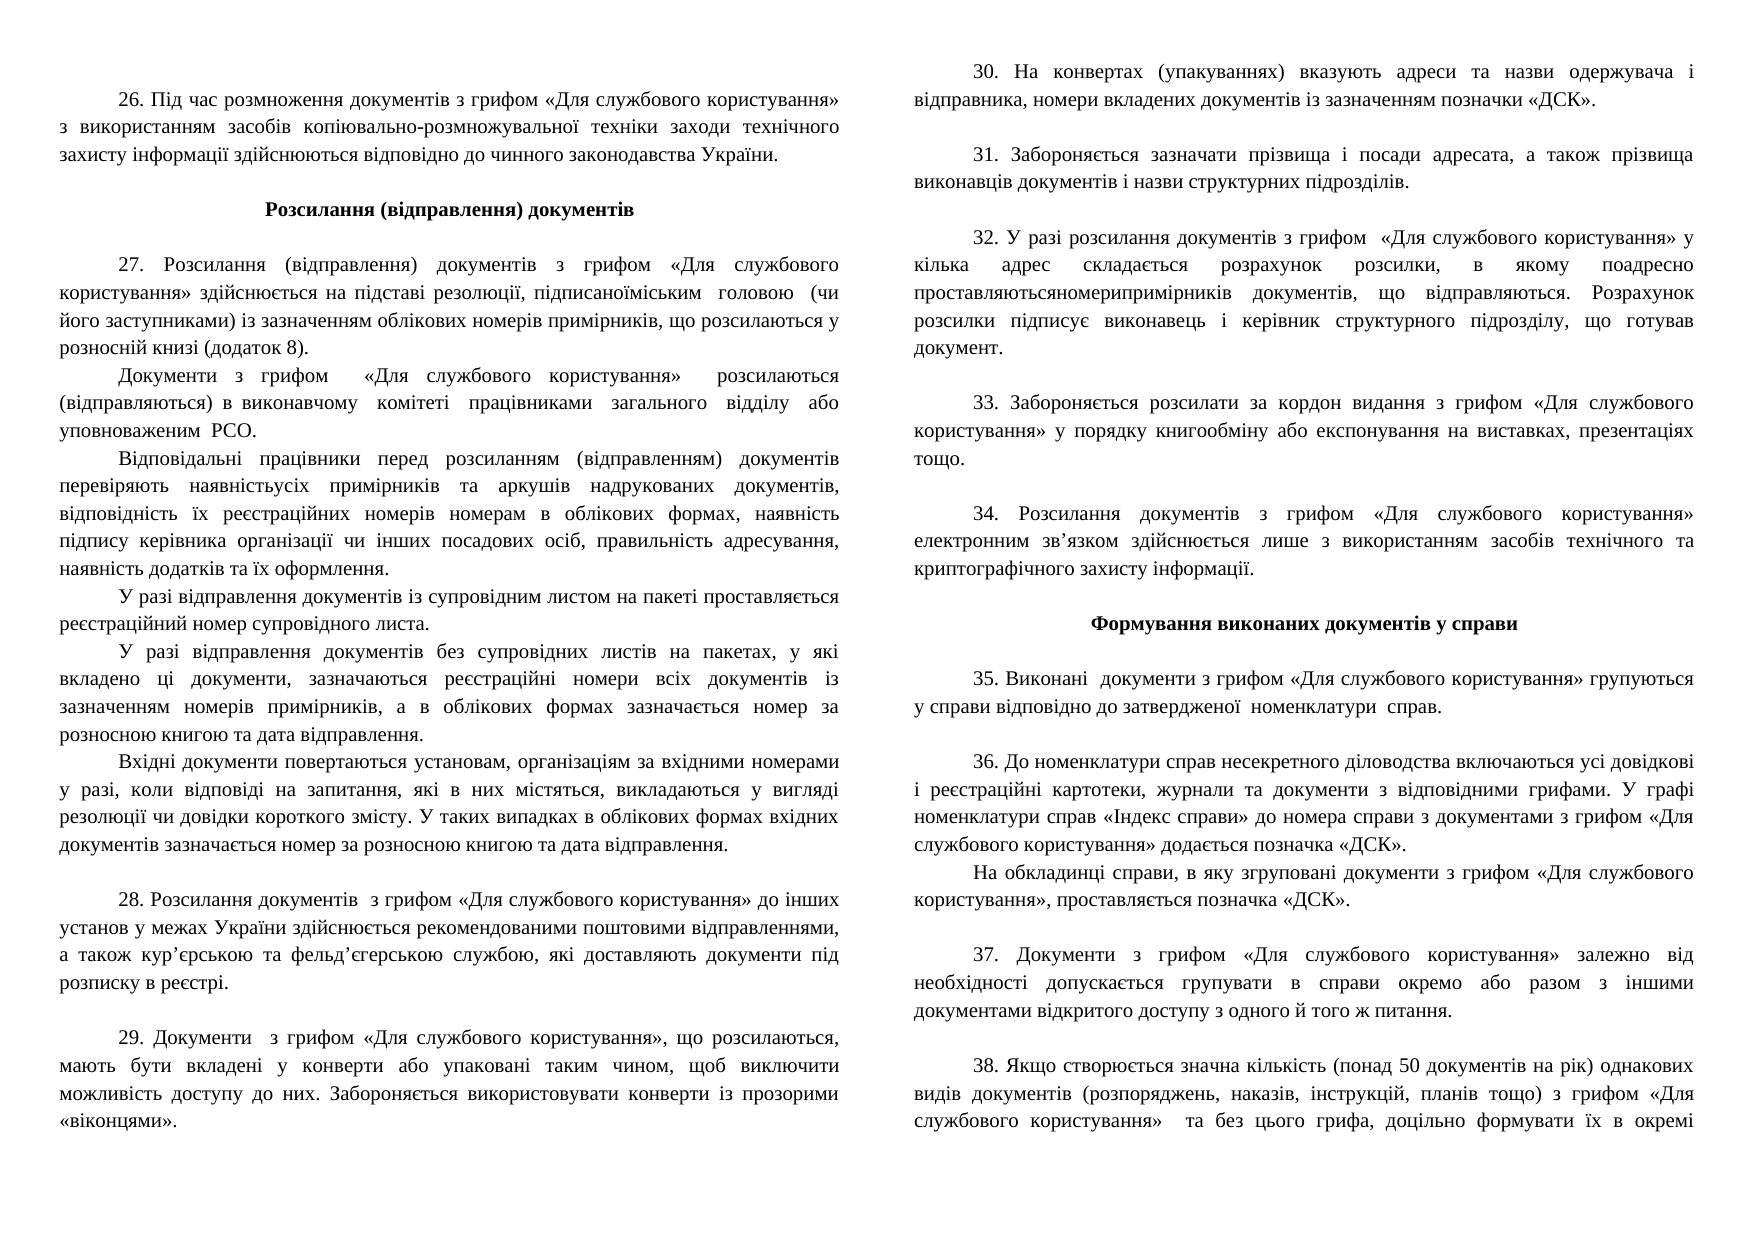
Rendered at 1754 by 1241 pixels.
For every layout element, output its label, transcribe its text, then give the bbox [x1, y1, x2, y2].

text Відповідальні працівники перед розсиланням (відправленням) документів перевіряють наявністьусіх примірників та аркушів надрукованих документів, відповідність їх реєстраційних номерів номерам в облікових формах, наявність підпису керівника організації чи інших посадових осіб, правильність адресування, наявність додатків та їх оформлення. [59, 446, 840, 580]
text На обкладинці справи, в яку згруповані документи з грифом «Для службового користування», проставляється позначка «ДСК». [914, 859, 1695, 911]
text У разі відправлення документів без супровідних листів на пакетах, у які вкладено ці документи, зазначаються реєстраційні номери всіх документів із зазначенням номерів примірників, а в облікових формах зазначається номер за розносною книгою та дата відправлення. [59, 639, 840, 746]
text 33. Забороняється розсилати за кордон видання з грифом «Для службового користування» у порядку книгообміну або експонування на виставках, презентаціях тощо. [914, 390, 1695, 469]
text 37. Документи з грифом «Для службового користування» залежно від необхідності допускається групувати в справи окремо або разом з іншими документами відкритого доступу з одного й того ж питання. [914, 942, 1695, 1022]
text 32. У разі розсилання документів з грифом «Для службового користування» у кілька адрес складається розрахунок розсилки, в якому поадресно проставляютьсяномерипримірників документів, що відправляються. Розрахунок розсилки підписує виконавець і керівник структурного підрозділу, що готував документ. [914, 225, 1695, 359]
text 31. Забороняється зазначати прізвища і посади адресата, а також прізвища виконавців документів і назви структурних підрозділів. [914, 142, 1695, 193]
text Вхідні документи повертаються установам, організаціям за вхідними номерами у разі, коли відповіді на запитання, які в них містяться, викладаються у вигляді резолюції чи довідки короткого змісту. У таких випадках в облікових формах вхідних документів зазначається номер за розносною книгою та дата відправлення. [59, 749, 840, 856]
text Документи з грифом «Для службового користування» розсилаються (відправляються) в виконавчому комітеті працівниками загального відділу або уповноваженим РСО. [59, 363, 840, 442]
text 36. До номенклатури справ несекретного діловодства включаються усі довідкові і реєстраційні картотеки, журнали та документи з відповідними грифами. У графі номенклатури справ «Індекс справи» до номера справи з документами з грифом «Для службового користування» додається позначка «ДСК». [914, 749, 1695, 856]
text 26. Під час розмноження документів з грифом «Для службового користування» з використанням засобів копіювально-розмножувальної техніки заходи технічного захисту інформації здійснюються відповідно до чинного законодавства України. [59, 87, 840, 166]
text Розсилання (відправлення) документів [59, 197, 840, 221]
text Формування виконаних документів у справи [914, 611, 1695, 635]
text 34. Розсилання документів з грифом «Для службового користування» електронним зв’язком здійснюється лише з використанням засобів технічного та криптографічного захисту інформації. [914, 501, 1695, 580]
text У разі відправлення документів із супровідним листом на пакеті проставляється реєстраційний номер супровідного листа. [59, 583, 840, 635]
text 27. Розсилання (відправлення) документів з грифом «Для службового користування» здійснюється на підставі резолюції, підписаноїміським головою (чи його заступниками) із зазначенням облікових номерів примірників, що розсилаються у розносній книзі (додаток 8). [59, 252, 840, 359]
text 29. Документи з грифом «Для службового користування», що розсилаються, мають бути вкладені у конверти або упаковані таким чином, щоб виключити можливість доступу до них. Забороняється використовувати конверти із прозорими «віконцями». [59, 1025, 840, 1132]
text 35. Виконані документи з грифом «Для службового користування» групуються у справи відповідно до затвердженої номенклатури справ. [914, 666, 1695, 718]
text 28. Розсилання документів з грифом «Для службового користування» до інших установ у межах України здійснюється рекомендованими поштовими відправленнями, а також кур’єрською та фельд’єгерською службою, які доставляють документи під розписку в реєстрі. [59, 887, 840, 994]
text 30. На конвертах (упакуваннях) вказують адреси та назви одержувача і відправника, номери вкладених документів із зазначенням позначки «ДСК». [914, 59, 1695, 111]
